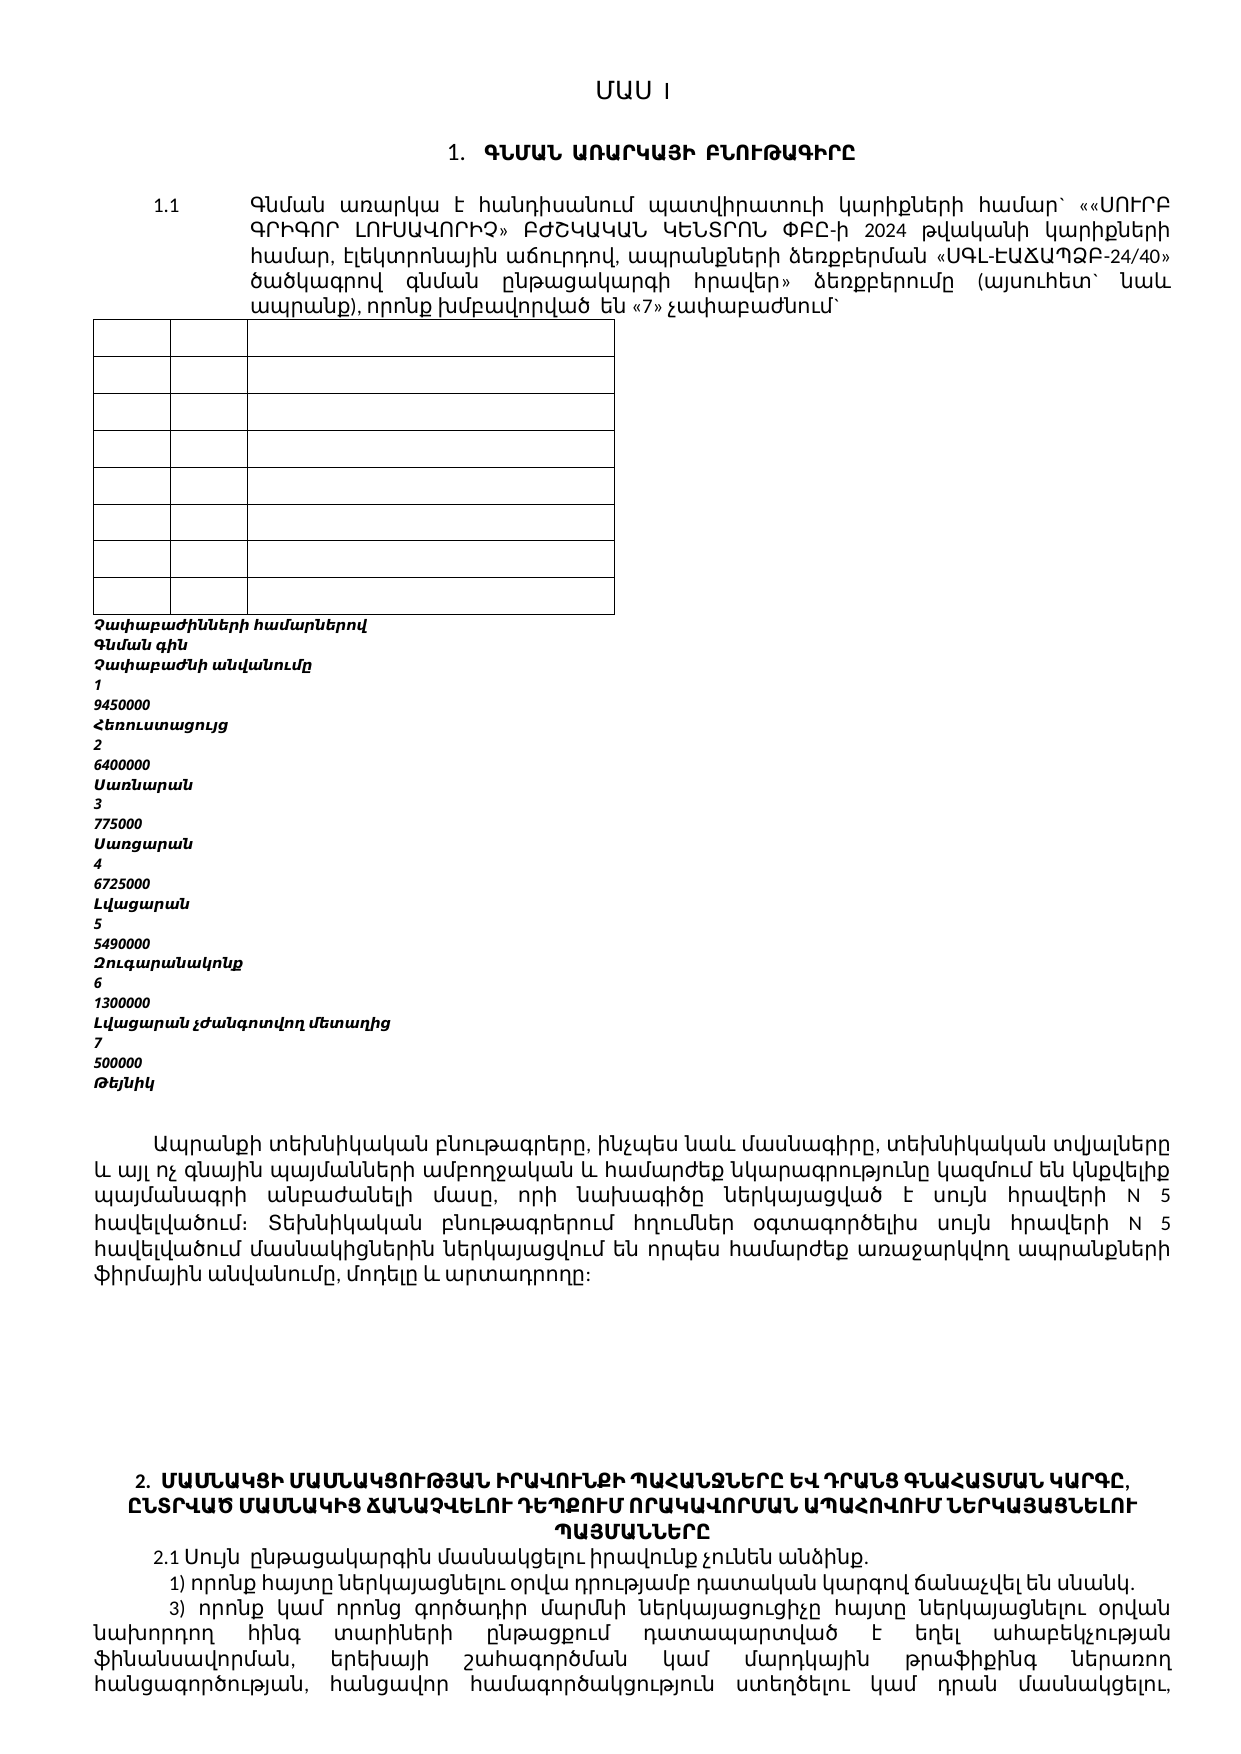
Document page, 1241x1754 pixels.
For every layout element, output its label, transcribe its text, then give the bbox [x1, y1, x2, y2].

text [94, 1595, 1171, 1697]
text Ապրանքի տեխնիկական բնութագրերը, ինչպես նաև մասնագիրը, տեխնիկական տվյալները և այլ ոչ գնային պայմանների ամբողջական և համարժեք նկարագրությունը կազմում են կնքվելիք պայմանագրի անբաժանելի մասը, որի նախագիծը ներկայացված է սույն հրավերի N 5 հավելվածում։ Տեխնիկական բնութագրերում հղումներ օգտագործելիս սույն հրավերի N 5 հավելվածում մասնակիցներին ներկայացվում են որպես համարժեք առաջարկվող ապրանքների ֆիրմային անվանումը, մոդելը և արտադրողը: [94, 1132, 1171, 1287]
text 1) որոնք հայտը ներկայացնելու օրվա դրությամբ դատական կարգով ճանաչվել են սնանկ. [94, 1570, 1171, 1595]
text 2. ՄԱՍՆԱԿՑԻ ՄԱՍՆԱԿՑՈՒԹՅԱՆ ԻՐԱՎՈՒՆՔԻ ՊԱՀԱՆՋՆԵՐԸ ԵՎ ԴՐԱՆՑ ԳՆԱՀԱՏՄԱՆ ԿԱՐԳԸ, ԸՆՏՐՎԱԾ ՄԱՍՆԱԿԻՑ ՃԱՆԱՉՎԵԼՈՒ ԴԵՊՔՈՒՄ ՈՐԱԿԱՎՈՐՄԱՆ ԱՊԱՀՈՎՈՒՄ ՆԵՐԿԱՅԱՑՆԵԼՈՒ ՊԱՅՄԱՆՆԵՐԸ [94, 1468, 1171, 1544]
text ՄԱՍ I [94, 75, 1171, 106]
list ԳՆՄԱՆ ԱՌԱՐԿԱՅԻ ԲՆՈՒԹԱԳԻՐԸ [131, 136, 1171, 167]
text 2.1 Սույն ընթացակարգին մասնակցելու իրավունք չունեն անձինք. [94, 1544, 1171, 1570]
subtitle Գնման առարկա է հանդիսանում պատվիրատուի կարիքների համար` ««ՍՈՒՐԲ ԳՐԻԳՈՐ ԼՈՒՍԱՎՈՐԻՉ» ԲԺՇԿԱԿԱՆ ԿԵՆՏՐՈՆ ՓԲԸ-ի 2024 թվականի կարիքների համար, էլեկտրոնային աճուրդով, ապրանքների ձեռքբերման «ՍԳԼ-ԷԱՃԱՊՁԲ-24/40» ծածկագրով գնման ընթացակարգի հրավեր» ձեռքբերումը (այսուհետ` նաև ապրանք), որոնք խմբավորված են «7» չափաբաժնում` [153, 192, 1171, 319]
